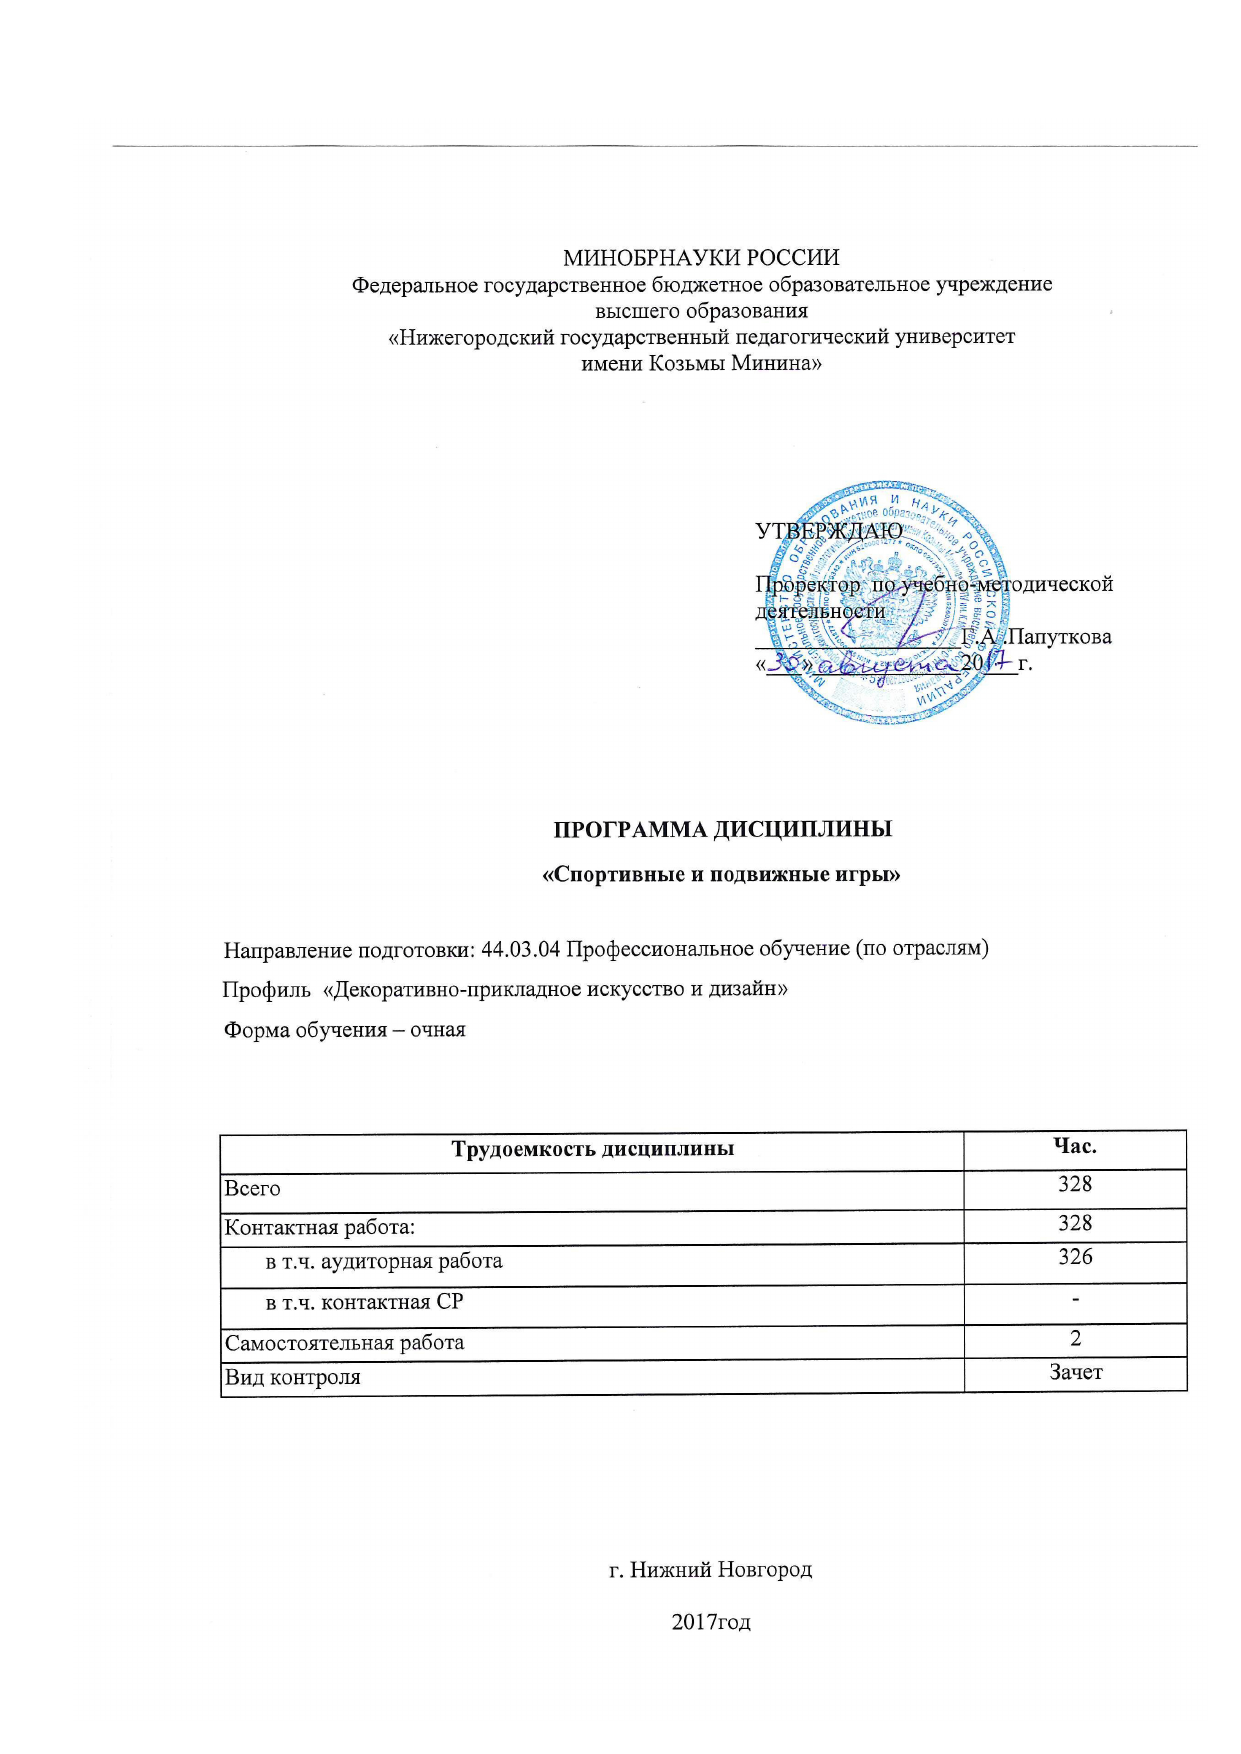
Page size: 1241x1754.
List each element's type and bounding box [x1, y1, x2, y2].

picture [73, 118, 1208, 1721]
